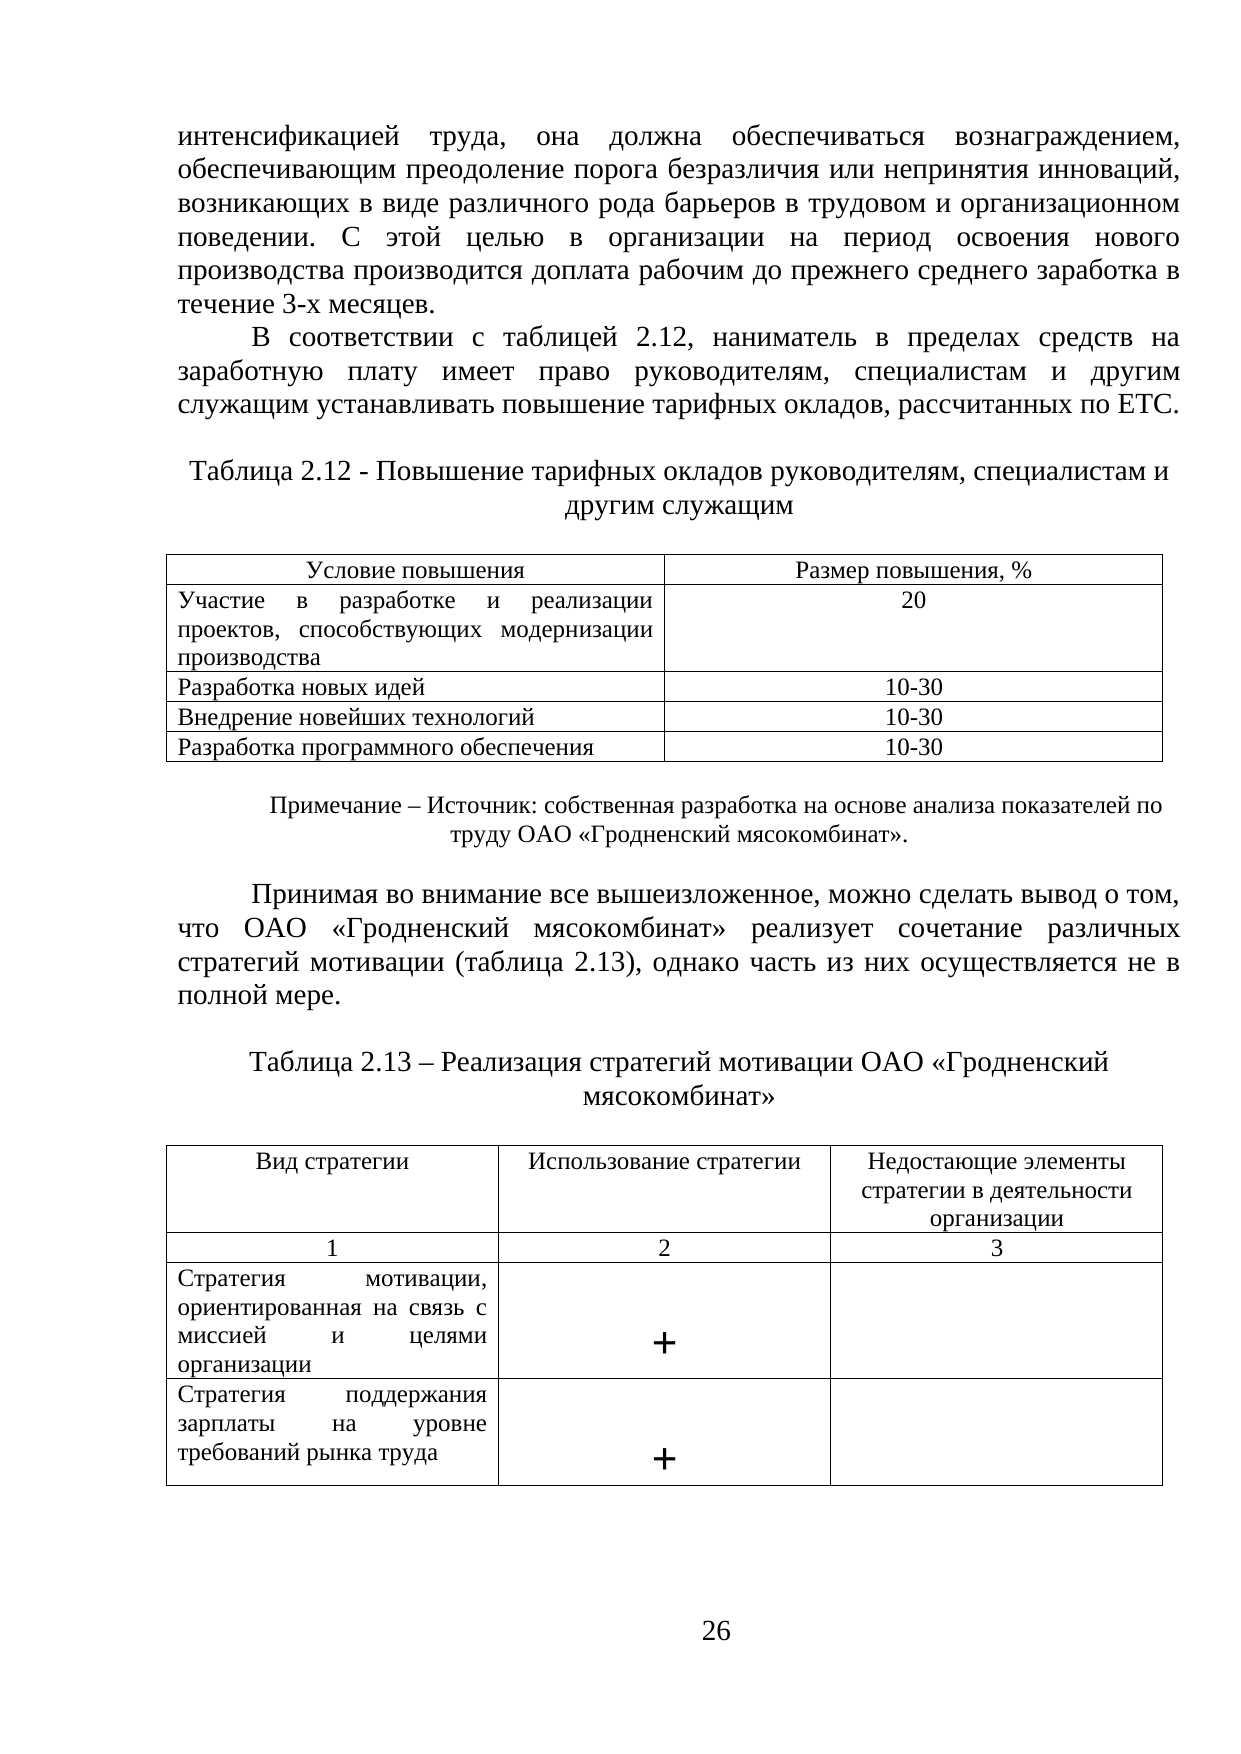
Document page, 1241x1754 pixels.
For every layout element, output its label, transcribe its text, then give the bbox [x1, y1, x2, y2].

table_cell Стратегия поддержания зарплаты на уровне требований рынка труда [167, 1379, 498, 1484]
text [177, 118, 1181, 319]
text В соответствии с таблицей 2.12, наниматель в пределах средств на заработную плату имеет право руководителям, специалистам и другим служащим устанавливать повышение тарифных окладов, рассчитанных по ЕТС. [177, 319, 1181, 420]
table_cell Стратегия мотивации, ориентированная на связь с миссией и целями организации [167, 1263, 498, 1378]
table_cell [831, 1379, 1162, 1484]
table_cell Внедрение новейших технологий [167, 702, 664, 731]
table_header Условие повышения [167, 555, 664, 584]
table_header Размер повышения, % [665, 555, 1162, 584]
table_cell 2 [499, 1233, 830, 1262]
text Примечание – Источник: собственная разработка на основе анализа показателей по труду ОАО «Гродненский мясокомбинат». [177, 790, 1181, 848]
table_cell 10-30 [665, 672, 1162, 701]
table_cell 10-30 [665, 732, 1162, 761]
text Таблица 2.13 – Реализация стратегий мотивации ОАО «Гродненский мясокомбинат» [177, 1044, 1181, 1111]
table_cell [831, 1263, 1162, 1378]
table_header Использование стратегии [499, 1146, 830, 1232]
table_cell Разработка программного обеспечения [167, 732, 664, 761]
table_cell 10-30 [665, 702, 1162, 731]
text Принимая во внимание все вышеизложенное, можно сделать вывод о том, что ОАО «Гродненский мясокомбинат» реализует сочетание различных стратегий мотивации (таблица 2.13), однако часть из них осуществляется не в полной мере. [177, 877, 1181, 1011]
table_cell Участие в разработке и реализации проектов, способствующих модернизации производства [167, 585, 664, 671]
table_header Недостающие элементы стратегии в деятельности организации [831, 1146, 1162, 1232]
table_cell Разработка новых идей [167, 672, 664, 701]
table_cell 1 [167, 1233, 498, 1262]
table_header Вид стратегии [167, 1146, 498, 1232]
table_cell 3 [831, 1233, 1162, 1262]
table_cell + [499, 1379, 830, 1484]
text Таблица 2.12 - Повышение тарифных окладов руководителям, специалистам и другим служащим [177, 453, 1181, 521]
table_cell + [499, 1263, 830, 1378]
table_cell 20 [665, 585, 1162, 671]
